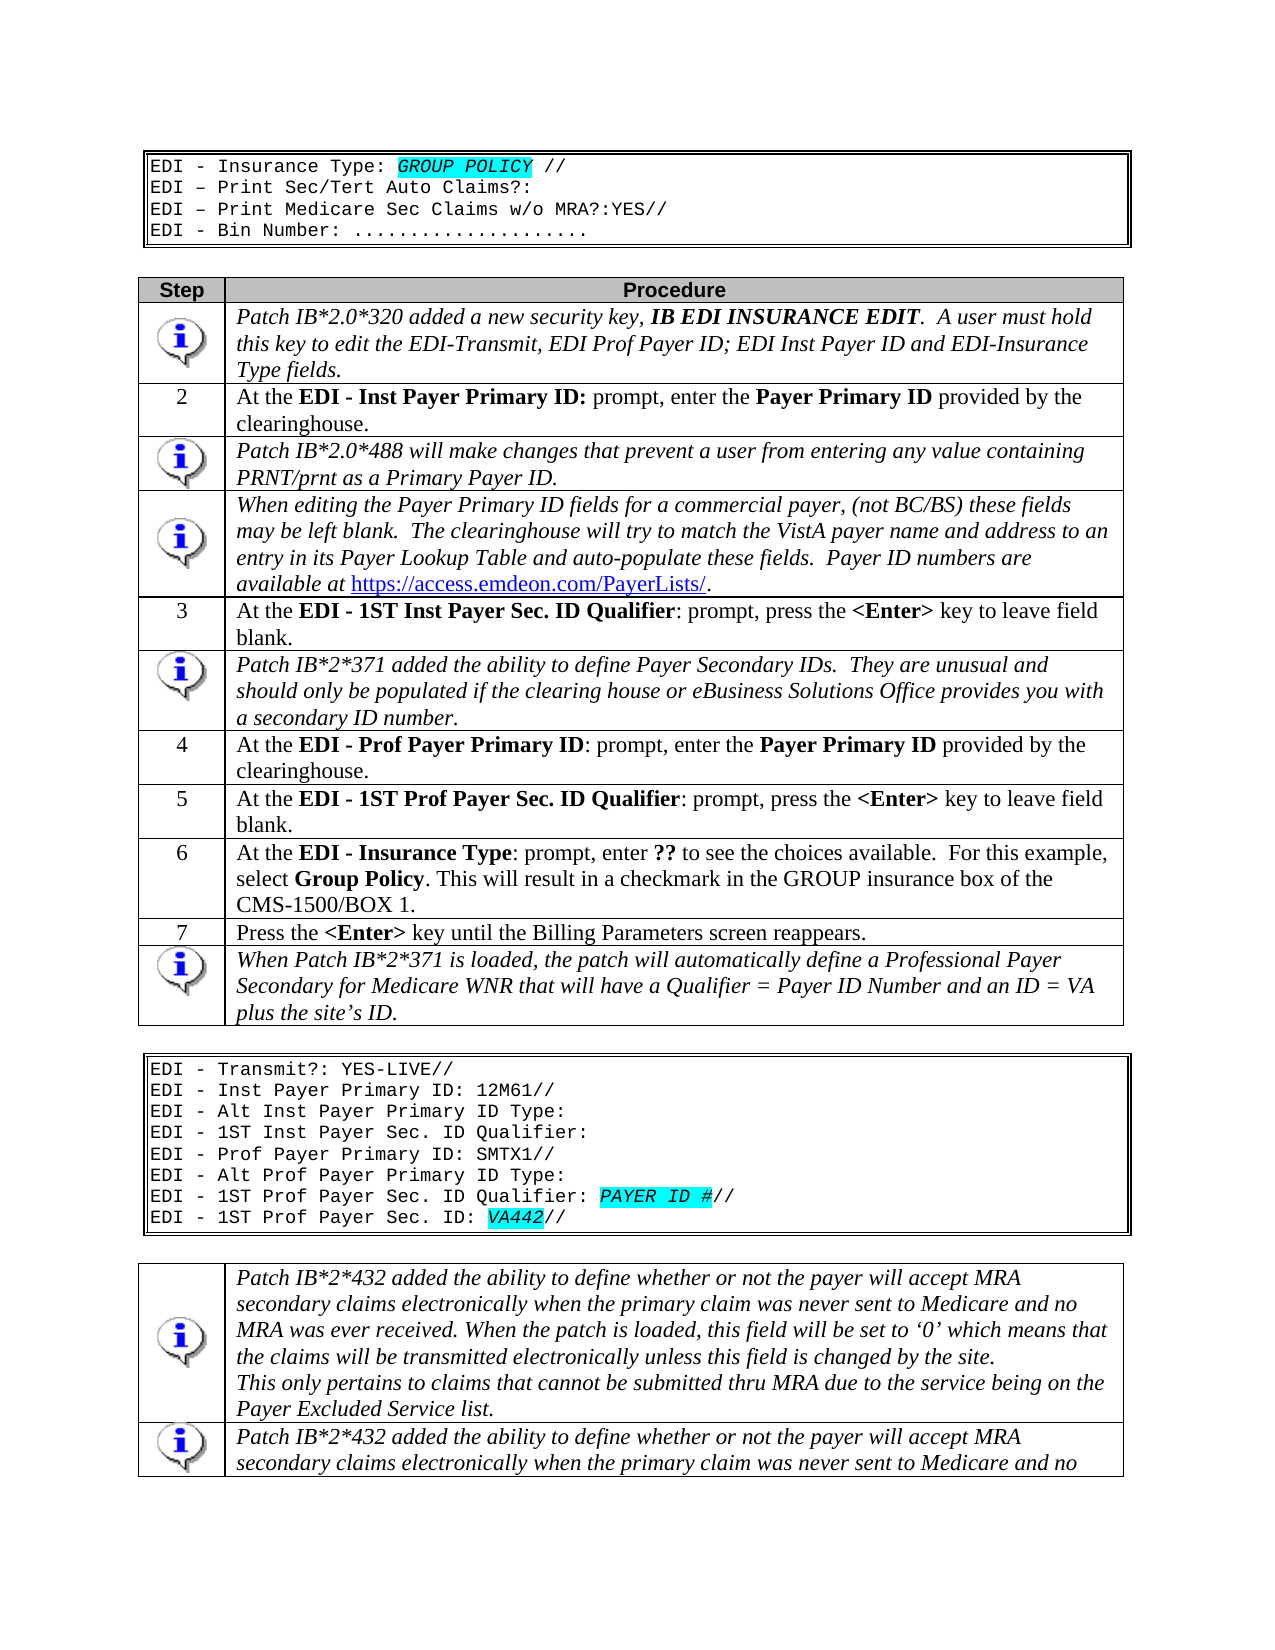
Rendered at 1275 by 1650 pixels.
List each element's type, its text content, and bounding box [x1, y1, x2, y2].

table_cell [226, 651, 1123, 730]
text EDI - Alt Inst Payer Primary ID Type: [150, 1102, 1125, 1123]
text EDI - Prof Payer Primary ID: SMTX1// [150, 1144, 1125, 1166]
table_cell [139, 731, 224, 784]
picture [157, 946, 207, 996]
picture [157, 1317, 207, 1368]
text EDI - 1ST Inst Payer Sec. ID Qualifier: [150, 1123, 1125, 1144]
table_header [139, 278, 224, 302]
text EDI - Bin Number: ..................... [148, 214, 1127, 244]
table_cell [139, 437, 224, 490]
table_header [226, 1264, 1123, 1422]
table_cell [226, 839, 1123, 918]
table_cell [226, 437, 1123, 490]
text EDI - Transmit?: YES-LIVE// [148, 1057, 1127, 1081]
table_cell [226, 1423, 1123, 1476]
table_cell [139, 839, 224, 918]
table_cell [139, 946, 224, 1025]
picture [157, 651, 207, 701]
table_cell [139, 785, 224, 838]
text EDI - Inst Payer Primary ID: 12M61// [150, 1081, 1125, 1102]
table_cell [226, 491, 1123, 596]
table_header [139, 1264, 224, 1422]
text EDI - Insurance Type: GROUP POLICY // [148, 155, 1127, 178]
picture [157, 1422, 207, 1473]
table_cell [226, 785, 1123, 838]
text EDI - Alt Prof Payer Primary ID Type: [150, 1166, 1125, 1187]
text EDI - 1ST Prof Payer Sec. ID Qualifier: PAYER ID #// [150, 1187, 600, 1201]
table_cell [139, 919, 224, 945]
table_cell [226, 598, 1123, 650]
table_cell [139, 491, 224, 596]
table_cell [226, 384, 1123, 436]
text EDI – Print Sec/Tert Auto Claims?: [150, 178, 1125, 199]
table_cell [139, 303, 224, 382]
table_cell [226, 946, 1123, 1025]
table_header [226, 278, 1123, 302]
text EDI - 1ST Prof Payer Sec. ID: VA442// [148, 1201, 1127, 1232]
text EDI – Print Medicare Sec Claims w/o MRA?:YES// [150, 199, 1125, 214]
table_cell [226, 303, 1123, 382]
picture [157, 438, 207, 489]
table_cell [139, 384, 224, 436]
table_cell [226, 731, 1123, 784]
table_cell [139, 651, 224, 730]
text EDI - 1ST Prof Payer Sec. ID Qualifier: PAYER ID #// [712, 1187, 1125, 1201]
picture [157, 318, 207, 368]
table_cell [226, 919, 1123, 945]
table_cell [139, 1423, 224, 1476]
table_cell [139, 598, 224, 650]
picture [157, 518, 207, 569]
